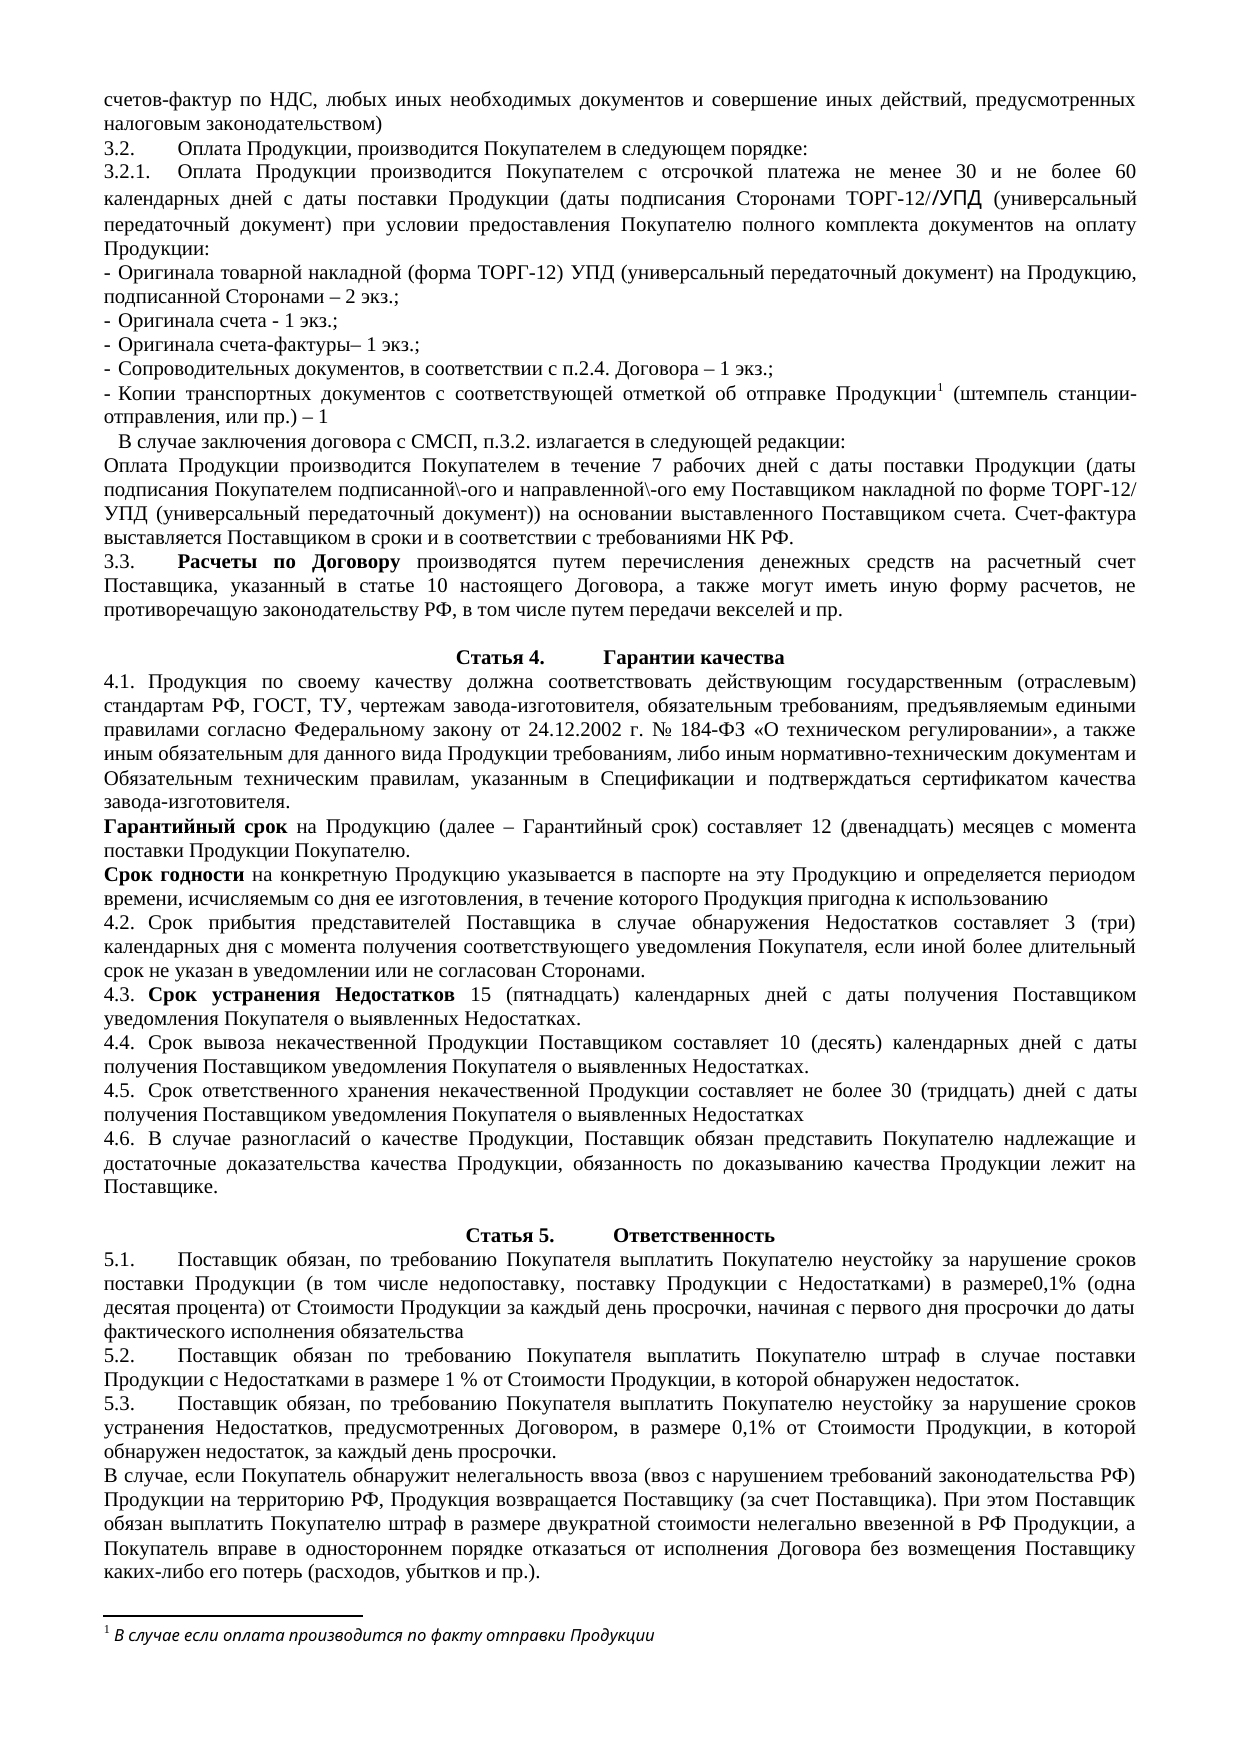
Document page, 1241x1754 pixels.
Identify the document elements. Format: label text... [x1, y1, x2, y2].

list Срок устранения Недостатков 15 (пятнадцать) календарных дней с даты получения Поставщиком уведомления Покупателя о выявленных Недостатках. [103, 982, 1137, 1030]
text Гарантийный срок на Продукцию (далее – Гарантийный срок) составляет 12 (двенадцать) месяцев с момента поставки Продукции Покупателю. [103, 813, 1137, 862]
list Оплата Продукции, производится Покупателем в следующем порядке: [103, 135, 1137, 159]
list Поставщик обязан по требованию Покупателя выплатить Покупателю штраф в случае поставки Продукции с Недостатками в размере 1 % от Стоимости Продукции, в которой обнаружен недостаток. [103, 1343, 1137, 1391]
text Срок годности на конкретную Продукцию указывается в паспорте на эту Продукцию и определяется периодом времени, исчисляемым со дня ее изготовления, в течение которого Продукция пригодна к использованию [103, 862, 1137, 910]
list Сопроводительных документов, в соответствии с п.2.4. Договора – 1 экз.; [103, 356, 1137, 380]
list Гарантии качества [103, 645, 1137, 669]
list Поставщик обязан, по требованию Покупателя выплатить Покупателю неустойку за нарушение сроков устранения Недостатков, предусмотренных Договором, в размере 0,1% от Стоимости Продукции, в которой обнаружен недостаток, за каждый день просрочки. [103, 1391, 1137, 1463]
text В случае заключения договора с СМСП, п.3.2. излагается в следующей редакции: [103, 428, 1137, 453]
list Оригинала товарной накладной (форма ТОРГ-12) УПД (универсальный передаточный документ) на Продукцию, подписанной Сторонами – 2 экз.; [103, 260, 1137, 308]
list Оригинала счета - 1 экз.; [103, 308, 1137, 332]
list Оплата Продукции производится Покупателем с отсрочкой платежа не менее 30 и не более 60 календарных дней с даты поставки Продукции (даты подписания Сторонами ТОРГ-12//УПД (универсальный передаточный документ) при условии предоставления Покупателю полного комплекта документов на оплату Продукции: [103, 159, 1137, 260]
list Ответственность [103, 1223, 1137, 1247]
list Срок вывоза некачественной Продукции Поставщиком составляет 10 (десять) календарных дней с даты получения Поставщиком уведомления Покупателя о выявленных Недостатках. [103, 1030, 1137, 1078]
list Расчеты по Договору производятся путем перечисления денежных средств на расчетный счет Поставщика, указанный в статье 10 настоящего Договора, а также могут иметь иную форму расчетов, не противоречащую законодательству РФ, в том числе путем передачи векселей и пр. [103, 549, 1137, 621]
list Оригинала счета-фактуры– 1 экз.; [103, 332, 1137, 356]
text В случае, если Покупатель обнаружит нелегальность ввоза (ввоз с нарушением требований законодательства РФ) Продукции на территорию РФ, Продукция возвращается Поставщику (за счет Поставщика). При этом Поставщик обязан выплатить Покупателю штраф в размере двукратной стоимости нелегально ввезенной в РФ Продукции, а Покупатель вправе в одностороннем порядке отказаться от исполнения Договора без возмещения Поставщику каких-либо его потерь (расходов, убытков и пр.). [103, 1463, 1137, 1583]
text Оплата Продукции производится Покупателем в течение 7 рабочих дней с даты поставки Продукции (даты подписания Покупателем подписанной\-ого и направленной\-ого ему Поставщиком накладной по форме ТОРГ-12/ УПД (универсальный передаточный документ)) на основании выставленного Поставщиком счета. Счет-фактура выставляется Поставщиком в сроки и в соответствии с требованиями НК РФ. [103, 453, 1137, 549]
list Копии транспортных документов с соответствующей отметкой об отправке Продукции (штемпель станции-отправления, или пр.) – 1 [103, 380, 1137, 428]
list Поставщик обязан, по требованию Покупателя выплатить Покупателю неустойку за нарушение сроков поставки Продукции (в том числе недопоставку, поставку Продукции с Недостатками) в размере0,1% (одна десятая процента) от Стоимости Продукции за каждый день просрочки, начиная с первого дня просрочки до даты фактического исполнения обязательства [103, 1247, 1137, 1343]
list Продукция по своему качеству должна соответствовать действующим государственным (отраслевым) стандартам РФ, ГОСТ, ТУ, чертежам завода-изготовителя, обязательным требованиям, предъявляемым едиными правилами согласно Федеральному закону от 24.12.2002 г. № 184-ФЗ «О техническом регулировании», а также иным обязательным для данного вида Продукции требованиям, либо иным нормативно-техническим документам и Обязательным техническим правилам, указанным в Спецификации и подтверждаться сертификатом качества завода-изготовителя. [103, 669, 1137, 813]
list В случае разногласий о качестве Продукции, Поставщик обязан представить Покупателю надлежащие и достаточные доказательства качества Продукции, обязанность по доказыванию качества Продукции лежит на Поставщике. [103, 1126, 1137, 1198]
list Срок прибытия представителей Поставщика в случае обнаружения Недостатков составляет 3 (три) календарных дня с момента получения соответствующего уведомления Покупателя, если иной более длительный срок не указан в уведомлении или не согласован Сторонами. [103, 910, 1137, 982]
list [103, 87, 1137, 135]
list Срок ответственного хранения некачественной Продукции составляет не более 30 (тридцать) дней с даты получения Поставщиком уведомления Покупателя о выявленных Недостатках [103, 1078, 1137, 1126]
